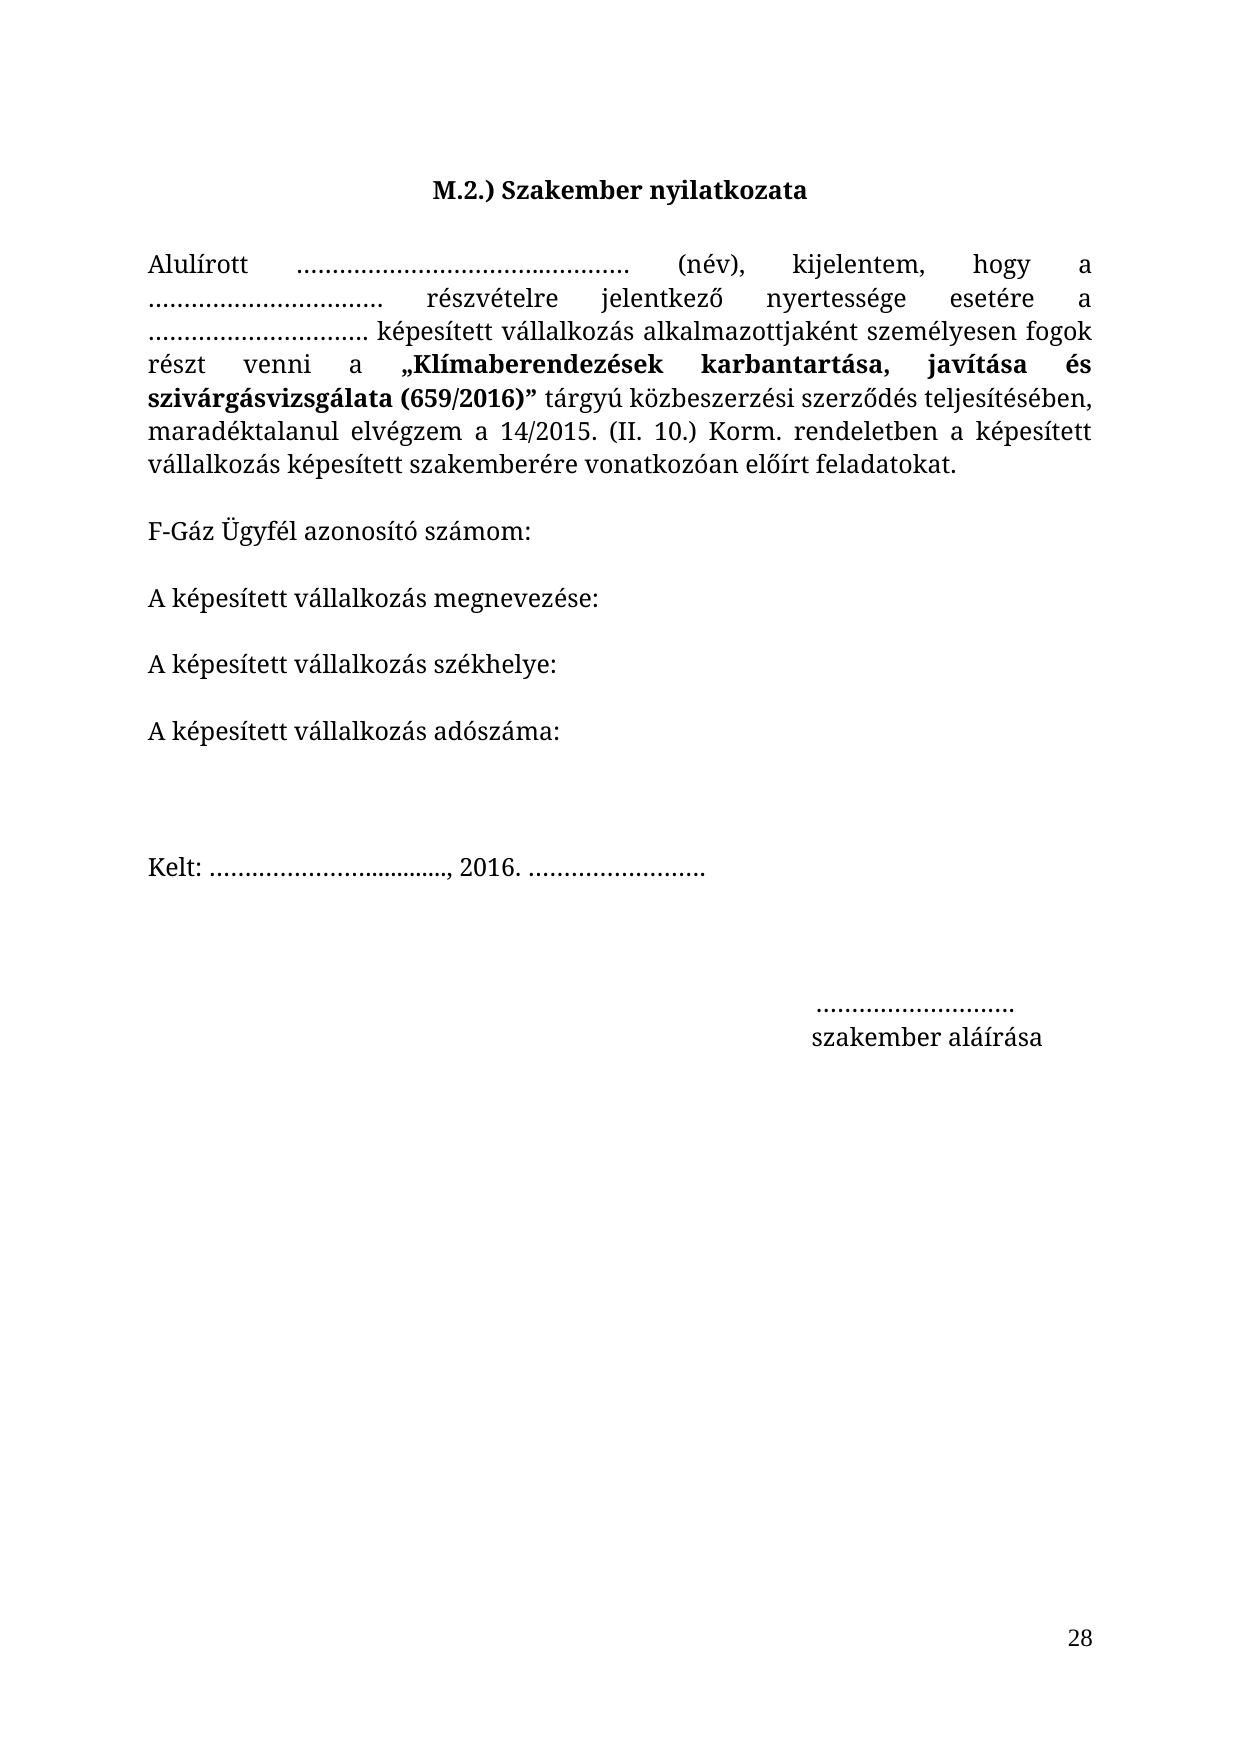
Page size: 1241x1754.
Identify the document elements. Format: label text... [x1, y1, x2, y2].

text A képesített vállalkozás székhelye: [148, 647, 1093, 680]
text M.2.) Szakember nyilatkozata [148, 173, 1093, 207]
text ………………………. [738, 985, 1093, 1019]
text F-Gáz Ügyfél azonosító számom: [148, 514, 1093, 547]
text A képesített vállalkozás megnevezése: [148, 580, 1093, 614]
text Kelt: …….……………............., 2016. ……………………. [148, 849, 1093, 883]
text Alulírott ……………………………..………… (név), kijelentem, hogy a …………………………… részvételre jelentkező nyertessége esetére a …………………………. képesített vállalkozás alkalmazottjaként személyesen fogok részt venni a „Klímaberendezések karbantartása, javítása és szivárgásvizsgálata (659/2016)” tárgyú közbeszerzési szerződés teljesítésében, maradéktalanul elvégzem a 14/2015. (II. 10.) Korm. rendeletben a képesített vállalkozás képesített szakemberére vonatkozóan előírt feladatokat. [148, 247, 1093, 480]
text A képesített vállalkozás adószáma: [148, 714, 1093, 747]
text szakember aláírása [738, 1019, 1093, 1053]
